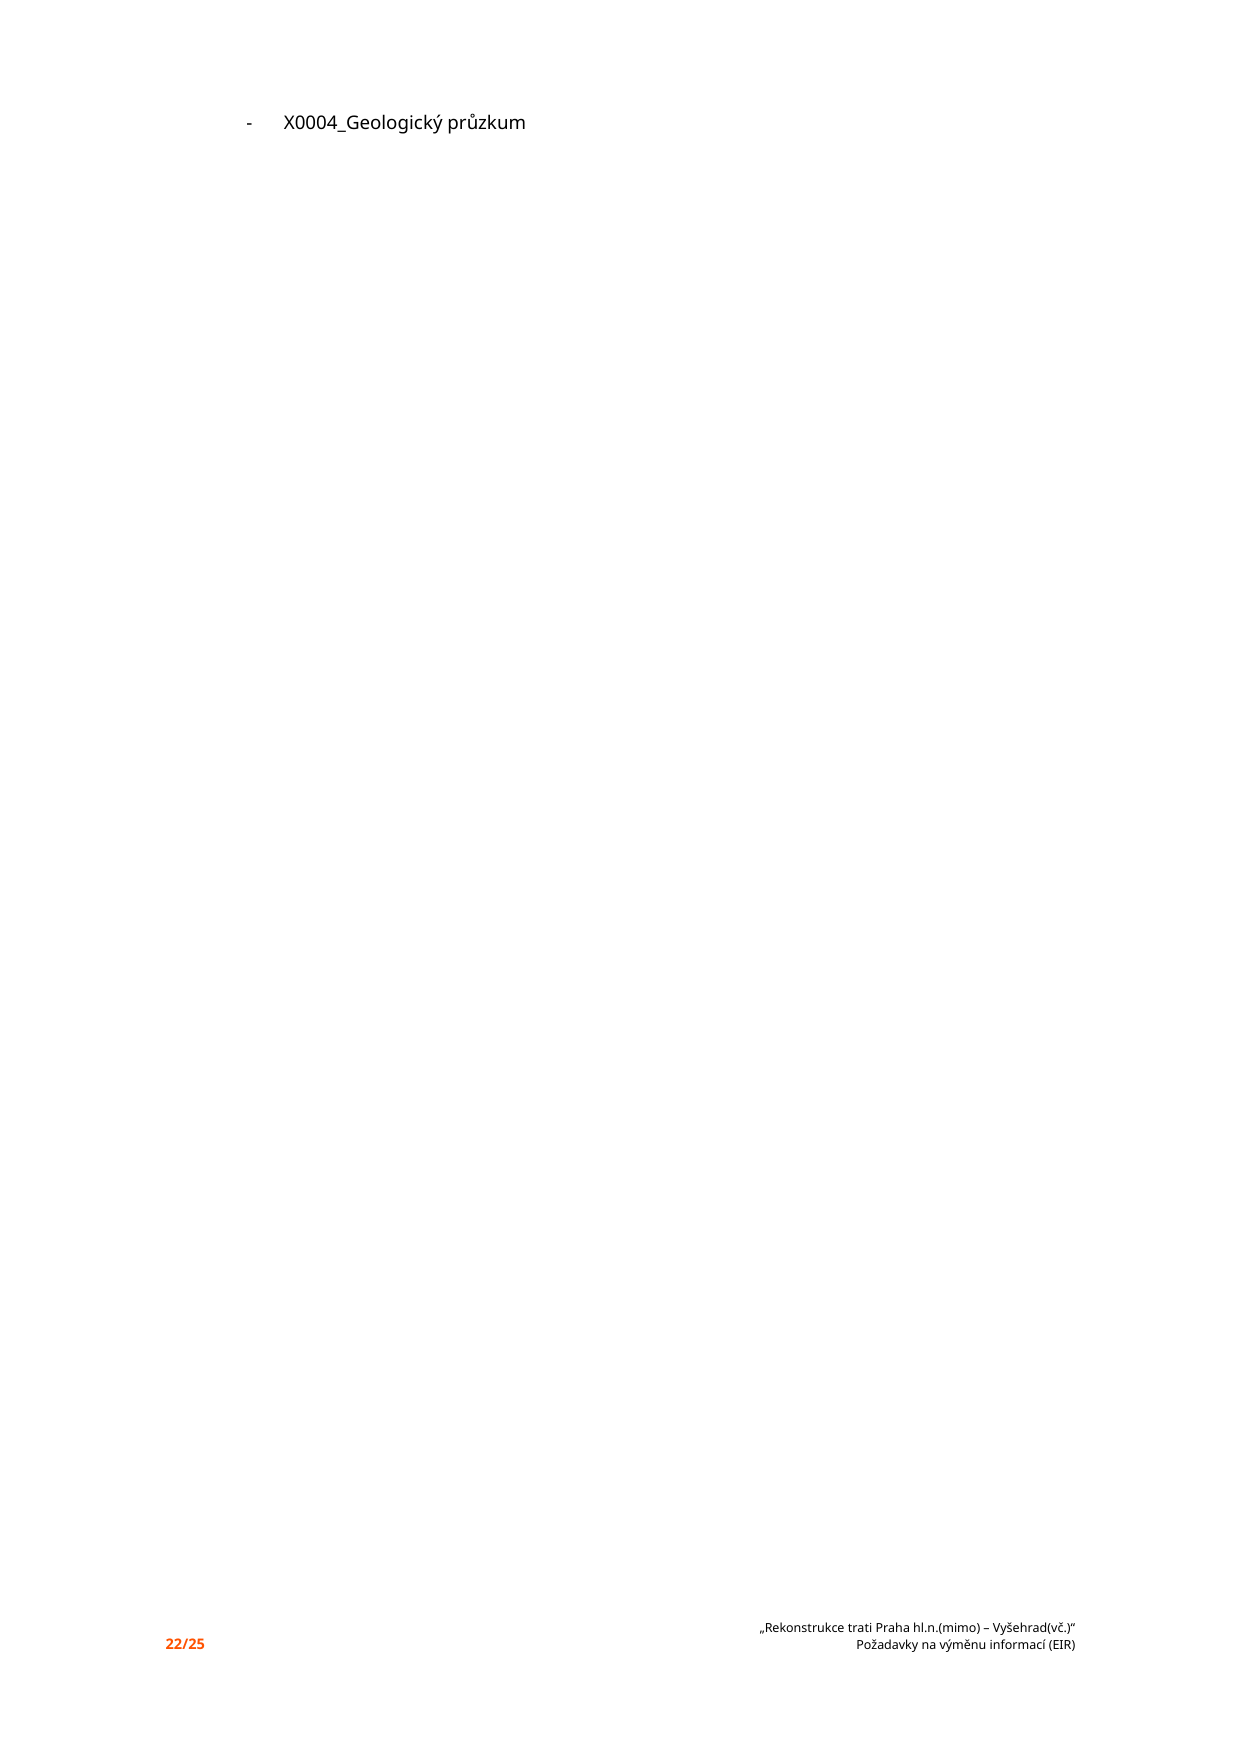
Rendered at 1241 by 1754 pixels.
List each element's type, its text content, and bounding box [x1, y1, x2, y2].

list X0004_Geologický průzkum [246, 109, 1075, 135]
